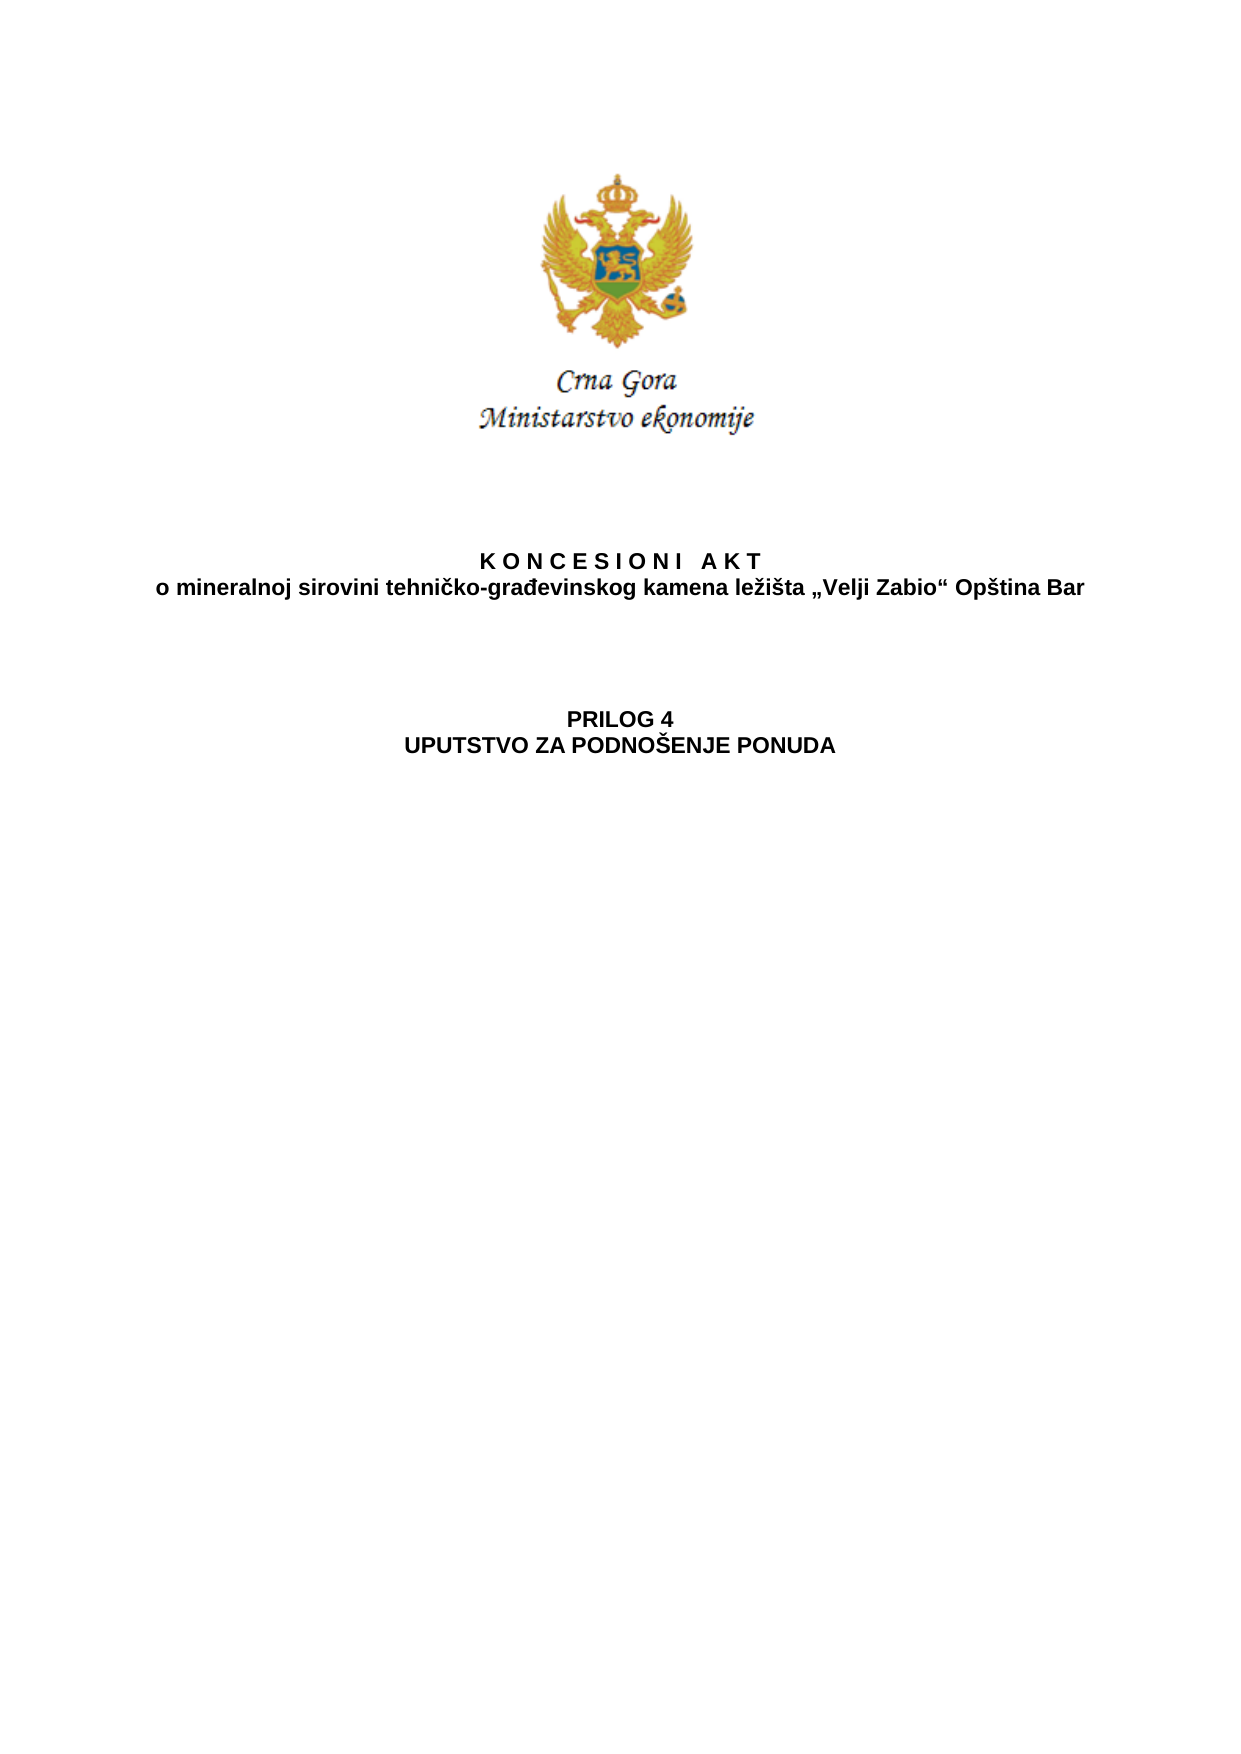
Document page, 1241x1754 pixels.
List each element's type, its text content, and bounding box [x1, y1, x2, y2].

text K O N C E S I O N I A K T [150, 548, 1090, 574]
text PRILOG 4 [150, 706, 1090, 732]
text o mineralnoj sirovini tehničko-građevinskog kamena ležišta „Velji Zabio“ Opština Bar [150, 574, 1090, 600]
text UPUTSTVO ZA PODNOŠENJE PONUDA [150, 732, 1090, 758]
picture [423, 150, 818, 443]
